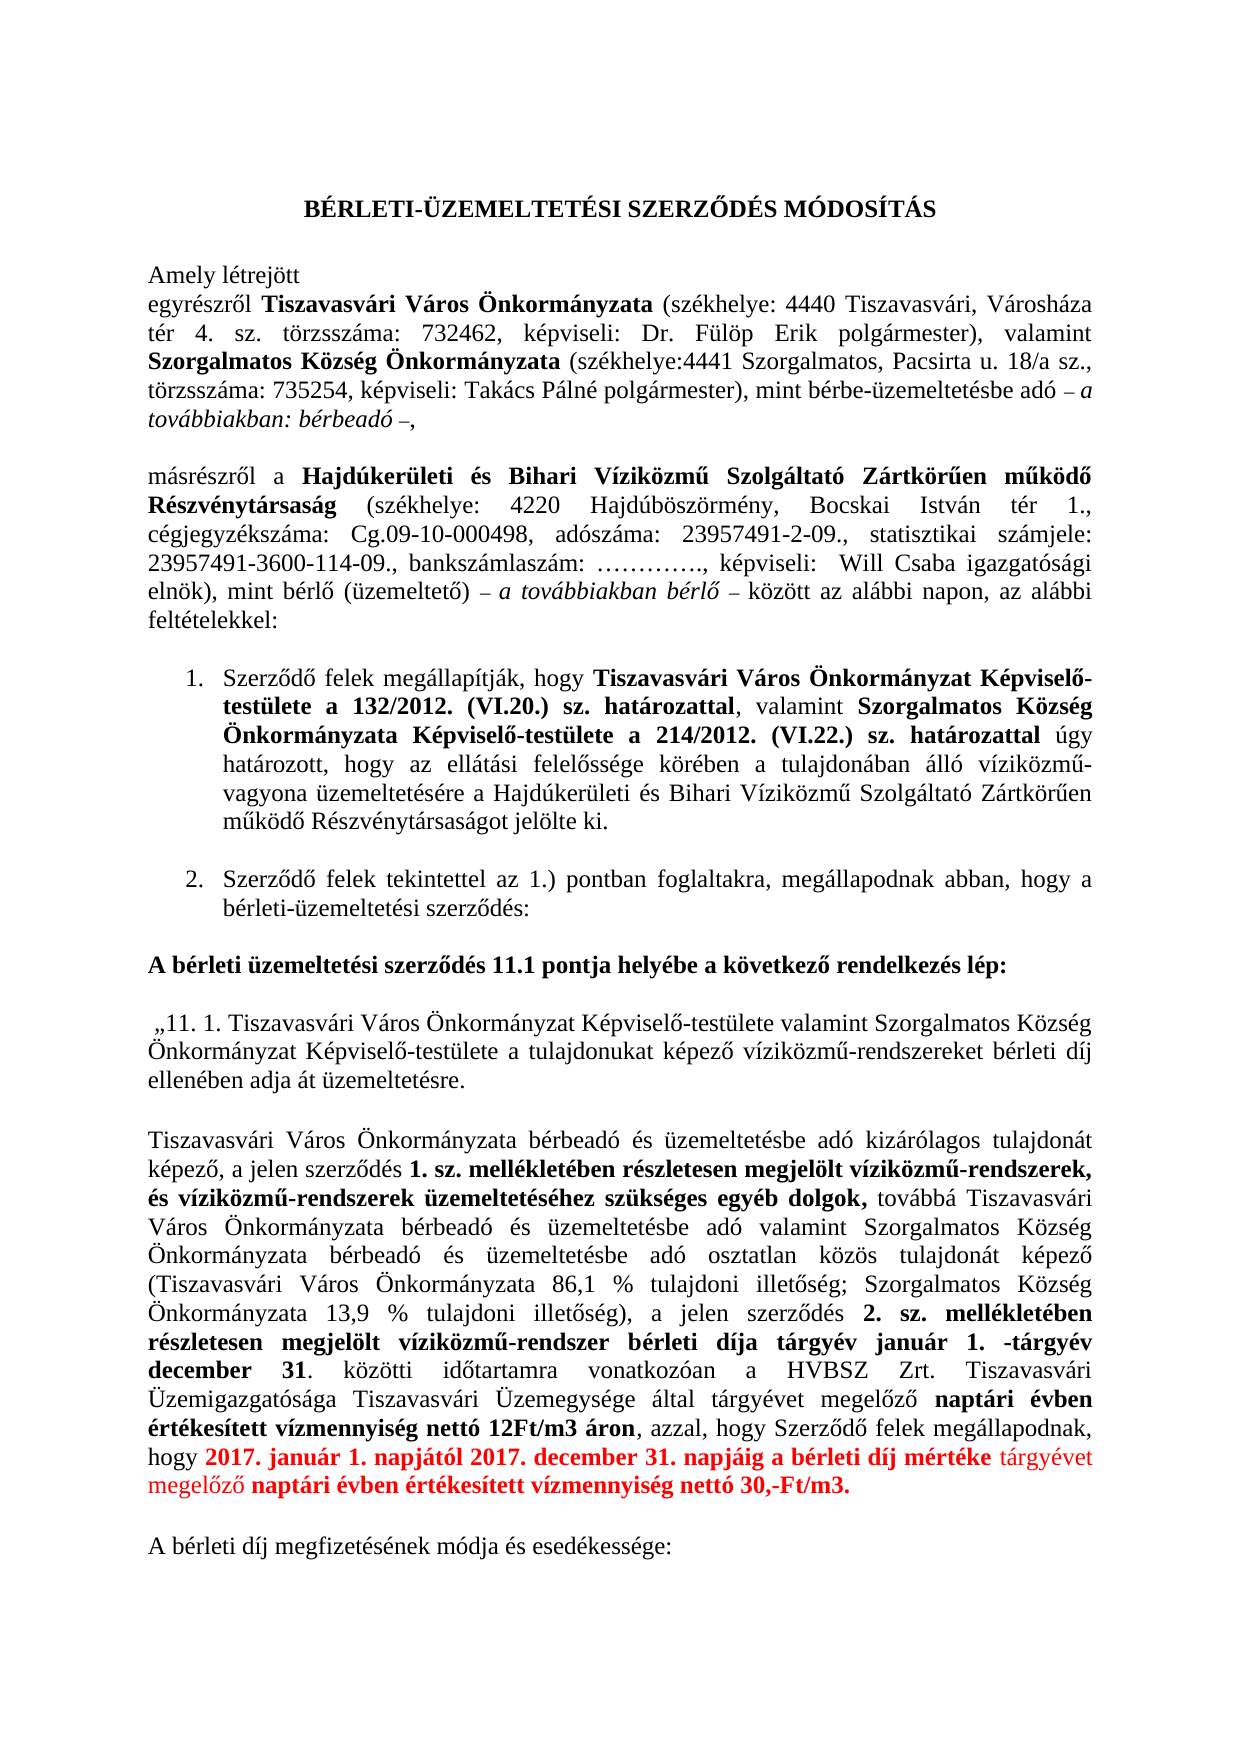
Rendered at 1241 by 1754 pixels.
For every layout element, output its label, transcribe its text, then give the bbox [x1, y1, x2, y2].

text Amely létrejött [148, 260, 1093, 289]
text „11. 1. Tiszavasvári Város Önkormányzat Képviselő-testülete valamint Szorgalmatos Község Önkormányzat Képviselő-testülete a tulajdonukat képező víziközmű-rendszereket bérleti díj ellenében adja át üzemeltetésre. [148, 1008, 1093, 1094]
text A bérleti üzemeltetési szerződés 11.1 pontja helyébe a következő rendelkezés lép: [148, 950, 1093, 979]
list Szerződő felek tekintettel az 1.) pontban foglaltakra, megállapodnak abban, hogy a bérleti-üzemeltetési szerződés: [185, 864, 1093, 921]
text másrészről a Hajdúkerületi és Bihari Víziközmű Szolgáltató Zártkörűen működő Részvénytársaság (székhelye: 4220 Hajdúböszörmény, Bocskai István tér 1., cégjegyzékszáma: Cg.09-10-000498, adószáma: 23957491-2-09., statisztikai számjele: 23957491-3600-114-09., bankszámlaszám: …………., képviseli: Will Csaba igazgatósági elnök), mint bérlő (üzemeltető) – a továbbiakban bérlő – között az alábbi napon, az alábbi feltételekkel: [148, 461, 1093, 634]
list Szerződő felek megállapítják, hogy Tiszavasvári Város Önkormányzat Képviselő-testülete a 132/2012. (VI.20.) sz. határozattal, valamint Szorgalmatos Község Önkormányzata Képviselő-testülete a 214/2012. (VI.22.) sz. határozattal úgy határozott, hogy az ellátási felelőssége körében a tulajdonában álló víziközmű-vagyona üzemeltetésére a Hajdúkerületi és Bihari Víziközmű Szolgáltató Zártkörűen működő Részvénytársaságot jelölte ki. [185, 663, 1093, 835]
text A bérleti díj megfizetésének módja és esedékessége: [148, 1531, 1093, 1560]
text egyrészről Tiszavasvári Város Önkormányzata (székhelye: 4440 Tiszavasvári, Városháza tér 4. sz. törzsszáma: 732462, képviseli: Dr. Fülöp Erik polgármester), valamint Szorgalmatos Község Önkormányzata (székhelye:4441 Szorgalmatos, Pacsirta u. 18/a sz., törzsszáma: 735254, képviseli: Takács Pálné polgármester), mint bérbe-üzemeltetésbe adó – a továbbiakban: bérbeadó –, [148, 289, 1093, 433]
text BÉRLETI-ÜZEMELTETÉSI SZERZŐDÉS MÓDOSÍTÁS [148, 185, 1093, 223]
text Tiszavasvári Város Önkormányzata bérbeadó és üzemeltetésbe adó kizárólagos tulajdonát képező, a jelen szerződés 1. sz. mellékletében részletesen megjelölt víziközmű-rendszerek, és víziközmű-rendszerek üzemeltetéséhez szükséges egyéb dolgok, továbbá Tiszavasvári Város Önkormányzata bérbeadó és üzemeltetésbe adó valamint Szorgalmatos Község Önkormányzata bérbeadó és üzemeltetésbe adó osztatlan közös tulajdonát képező (Tiszavasvári Város Önkormányzata 86,1 % tulajdoni illetőség; Szorgalmatos Község Önkormányzata 13,9 % tulajdoni illetőség), a jelen szerződés 2. sz. mellékletében részletesen megjelölt víziközmű-rendszer bérleti díja tárgyév január 1. -tárgyév december 31. közötti időtartamra vonatkozóan a HVBSZ Zrt. Tiszavasvári Üzemigazgatósága Tiszavasvári Üzemegysége által tárgyévet megelőző naptári évben értékesített vízmennyiség nettó 12Ft/m3 áron, azzal, hogy Szerződő felek megállapodnak, hogy 2017. január 1. napjától 2017. december 31. napjáig a bérleti díj mértéke tárgyévet megelőző naptári évben értékesített vízmennyiség nettó 30,-Ft/m3. [148, 1126, 1093, 1499]
